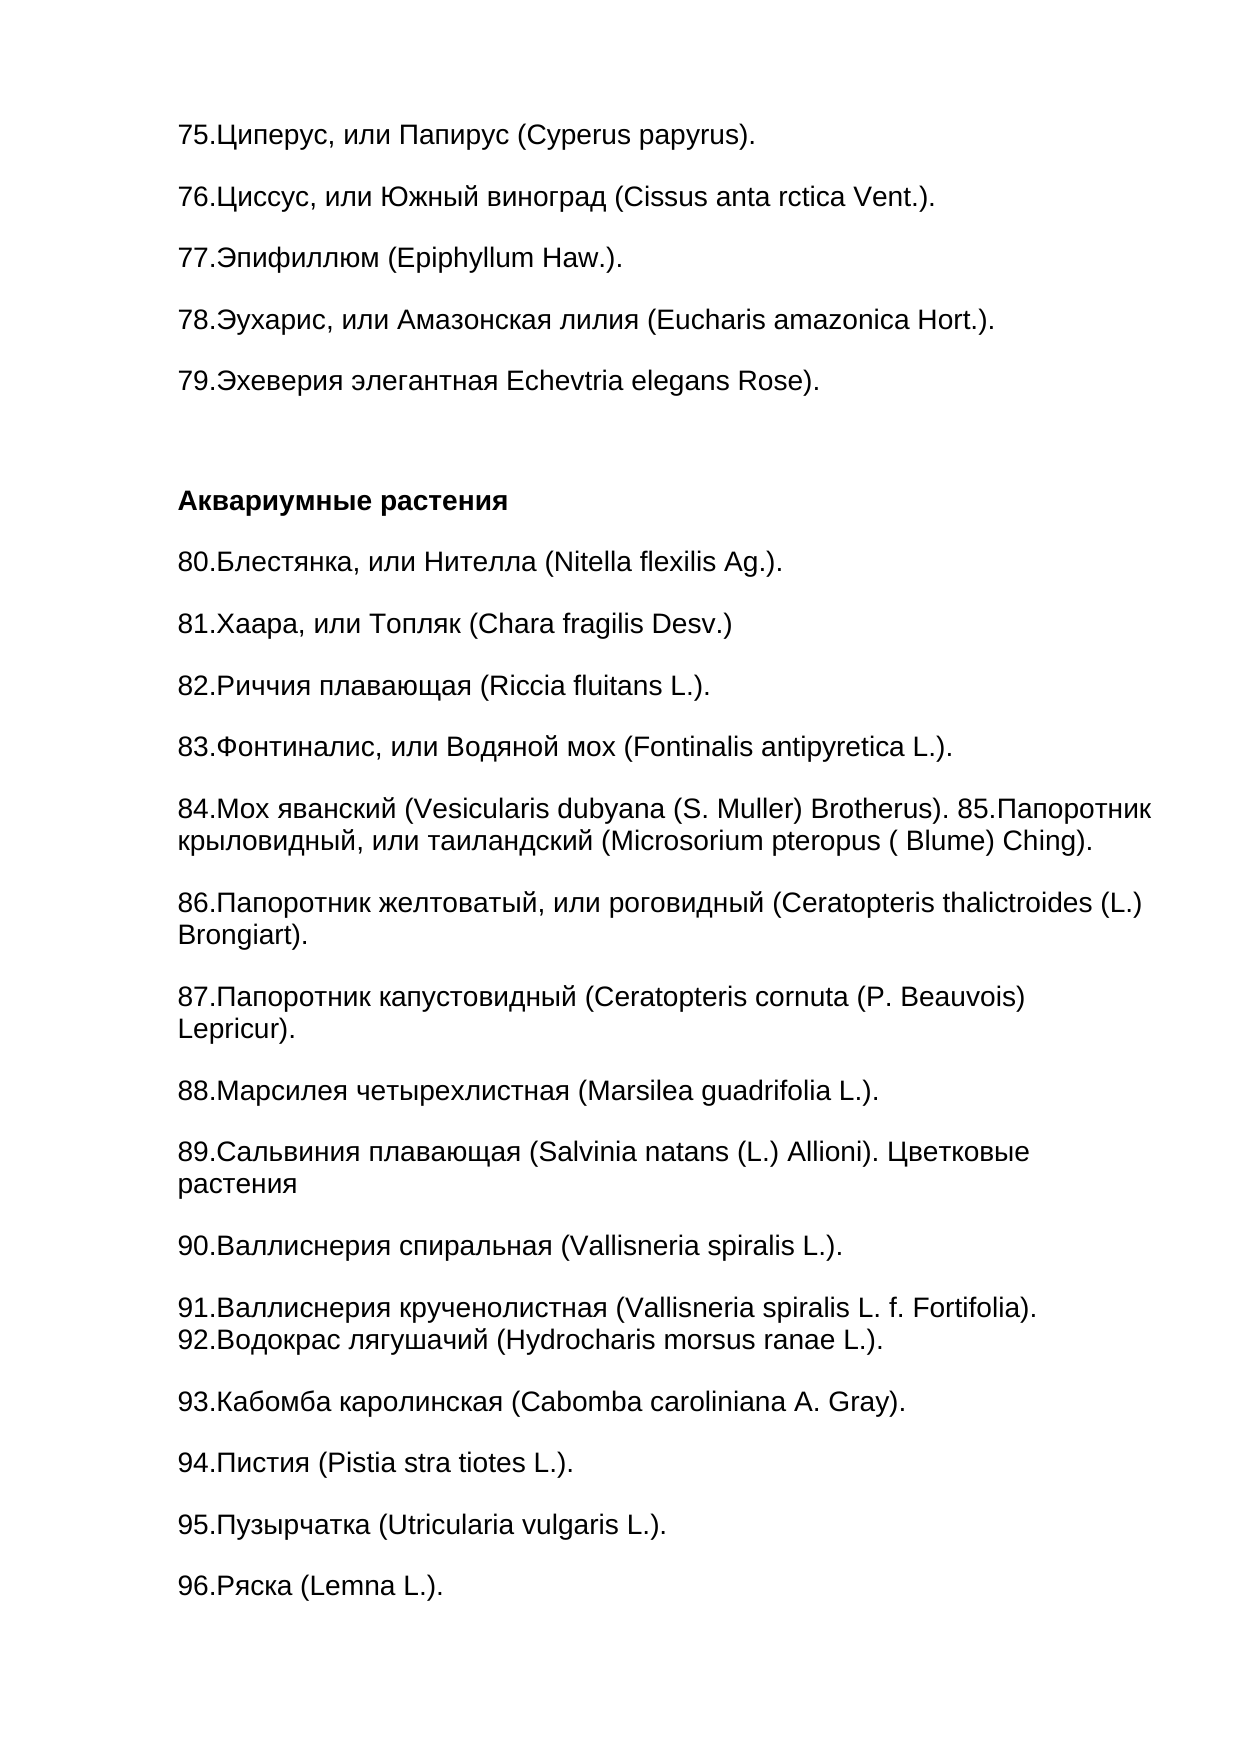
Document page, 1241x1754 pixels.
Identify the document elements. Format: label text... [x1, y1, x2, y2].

text 95.Пузырчатка (Utricularia vulgaris L.). [177, 1508, 1152, 1540]
text 83.Фонтиналис, или Водяной мох (Fontinalis antipyretica L.). [177, 730, 1152, 762]
text 80.Блестянка, или Нителла (Nitella flexilis Ag.). [177, 545, 1152, 578]
text 91.Валлиснерия крученолистная (Vallisneria spiralis L. f. Fortifolia). 92.Водокрас лягушачий (Hydrocharis morsus ranae L.). [177, 1291, 1152, 1355]
text 86.Папоротник желтоватый, или роговидный (Ceratopteris thalictroides (L.) Brongiart). [177, 886, 1152, 950]
text 81.Хаара, или Топляк (Chara fragilis Desv.) [177, 607, 1152, 639]
text 82.Риччия плавающая (Riccia fluitans L.). [177, 668, 1152, 701]
text 87.Папоротник капустовидный (Ceratopteris cornuta (P. Beauvois) Lepricur). [177, 979, 1152, 1044]
text 84.Мох яванский (Vesicularis dubyana (S. Muller) Brotherus). 85.Папоротник крыловидный, или таиландский (Microsorium pteropus ( Blume) Ching). [177, 792, 1152, 856]
text 79.Эхеверия элегантная Echevtria elegans Rose). [177, 364, 1152, 397]
text 96.Ряска (Lemna L.). [177, 1569, 1152, 1602]
text 89.Сальвиния плавающая (Salvinia natans (L.) Allioni). Цветковые растения [177, 1135, 1152, 1200]
text 88.Марсилея четырехлистная (Marsilea guadrifolia L.). [177, 1073, 1152, 1106]
text 77.Эпифиллюм (Epiphyllum Haw.). [177, 241, 1152, 274]
text Аквариумные растения [177, 484, 1152, 516]
text 90.Валлиснерия спиральная (Vallisneria spiralis L.). [177, 1229, 1152, 1261]
text 78.Эухарис, или Амазонская лилия (Eucharis amazonica Hort.). [177, 303, 1152, 335]
text 93.Кабомба каролинская (Cabomba caroliniana A. Gray). [177, 1384, 1152, 1417]
text 76.Циссус, или Южный виноград (Cissus anta rctica Vent.). [177, 180, 1152, 212]
text 75.Циперус, или Папирус (Cyperus papyrus). [177, 118, 1152, 151]
text 94.Пистия (Pistia stra tiotes L.). [177, 1446, 1152, 1478]
